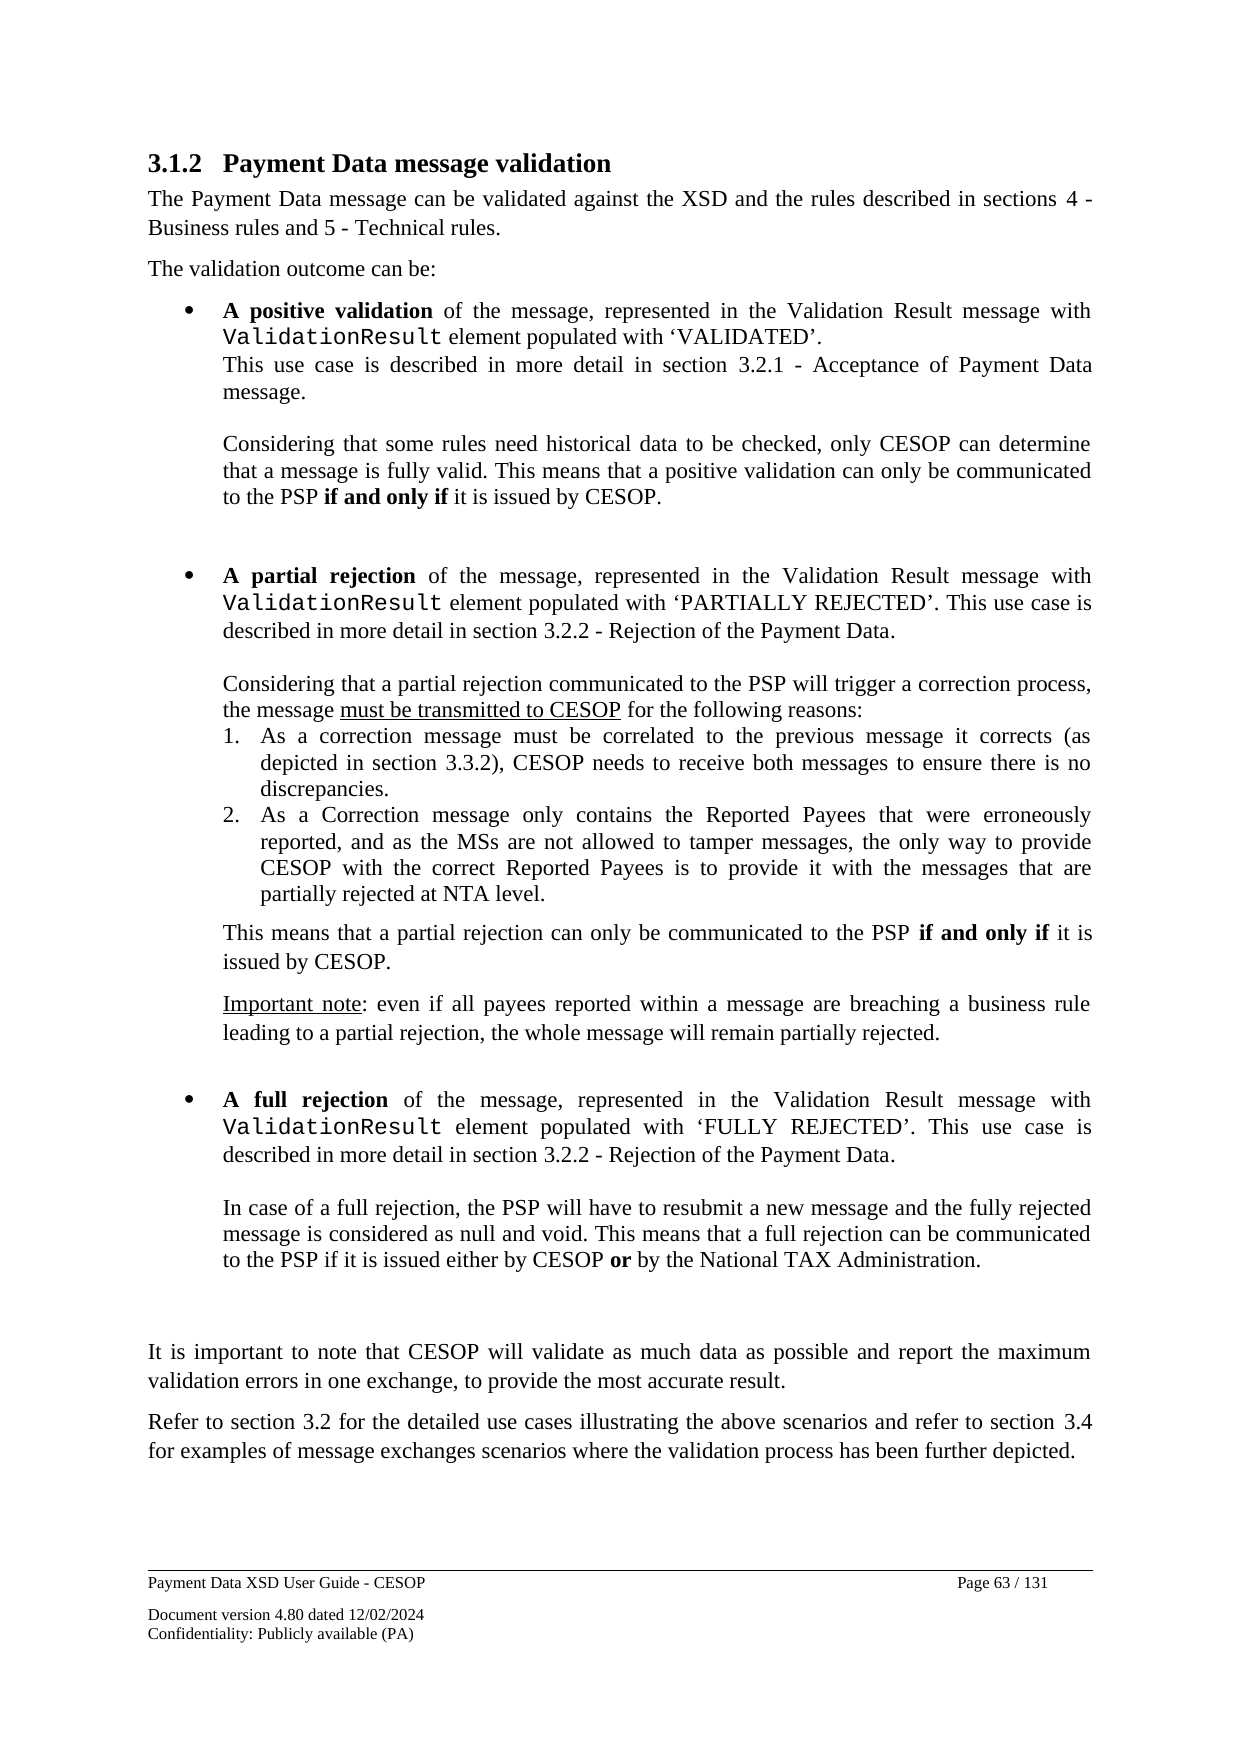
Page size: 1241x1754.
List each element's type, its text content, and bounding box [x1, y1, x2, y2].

text This means that a partial rejection can only be communicated to the PSP if and only if it is issued by CESOP. [223, 919, 1093, 974]
text The Payment Data message can be validated against the XSD and the rules described in sections 4 - Business rules and 5 - Technical rules. [148, 185, 1093, 240]
list This use case is described in more detail in section 3.2.1 - Acceptance of Payment Data message. [223, 351, 1093, 404]
subtitle Payment Data message validation [148, 148, 1093, 179]
list Considering that some rules need historical data to be checked, only CESOP can determine that a message is fully valid. This means that a positive validation can only be communicated to the PSP if and only if it is issued by CESOP. [223, 431, 1093, 509]
list A partial rejection of the message, represented in the Validation Result message with ValidationResult element populated with ‘PARTIALLY REJECTED’. This use case is described in more detail in section 3.2.2 - Rejection of the Payment Data. [185, 562, 1093, 643]
text Refer to section 3.2 for the detailed use cases illustrating the above scenarios and refer to section 3.4 for examples of message exchanges scenarios where the validation process has been further depicted. [148, 1408, 1093, 1464]
text The validation outcome can be: [148, 255, 1093, 282]
list In case of a full rejection, the PSP will have to resubmit a new message and the fully rejected message is considered as null and void. This means that a full rejection can be communicated to the PSP if it is issued either by CESOP or by the National TAX Administration. [223, 1194, 1093, 1273]
list As a Correction message only contains the Reported Payees that were erroneously reported, and as the MSs are not allowed to tamper messages, the only way to provide CESOP with the correct Reported Payees is to provide it with the messages that are partially rejected at NTA level. [223, 801, 1093, 907]
list A full rejection of the message, represented in the Validation Result message with ValidationResult element populated with ‘FULLY REJECTED’. This use case is described in more detail in section 3.2.2 - Rejection of the Payment Data. [185, 1086, 1093, 1167]
list A positive validation of the message, represented in the Validation Result message with ValidationResult element populated with ‘VALIDATED’. [185, 297, 1093, 351]
list As a correction message must be correlated to the previous message it corrects (as depicted in section 3.3.2), CESOP needs to receive both messages to ensure there is no discrepancies. [223, 722, 1093, 801]
text Important note: even if all payees reported within a message are breaching a business rule leading to a partial rejection, the whole message will remain partially rejected. [223, 990, 1093, 1045]
list Considering that a partial rejection communicated to the PSP will trigger a correction process, the message must be transmitted to CESOP for the following reasons: [223, 669, 1093, 722]
text It is important to note that CESOP will validate as much data as possible and report the maximum validation errors in one exchange, to provide the most accurate result. [148, 1338, 1093, 1393]
